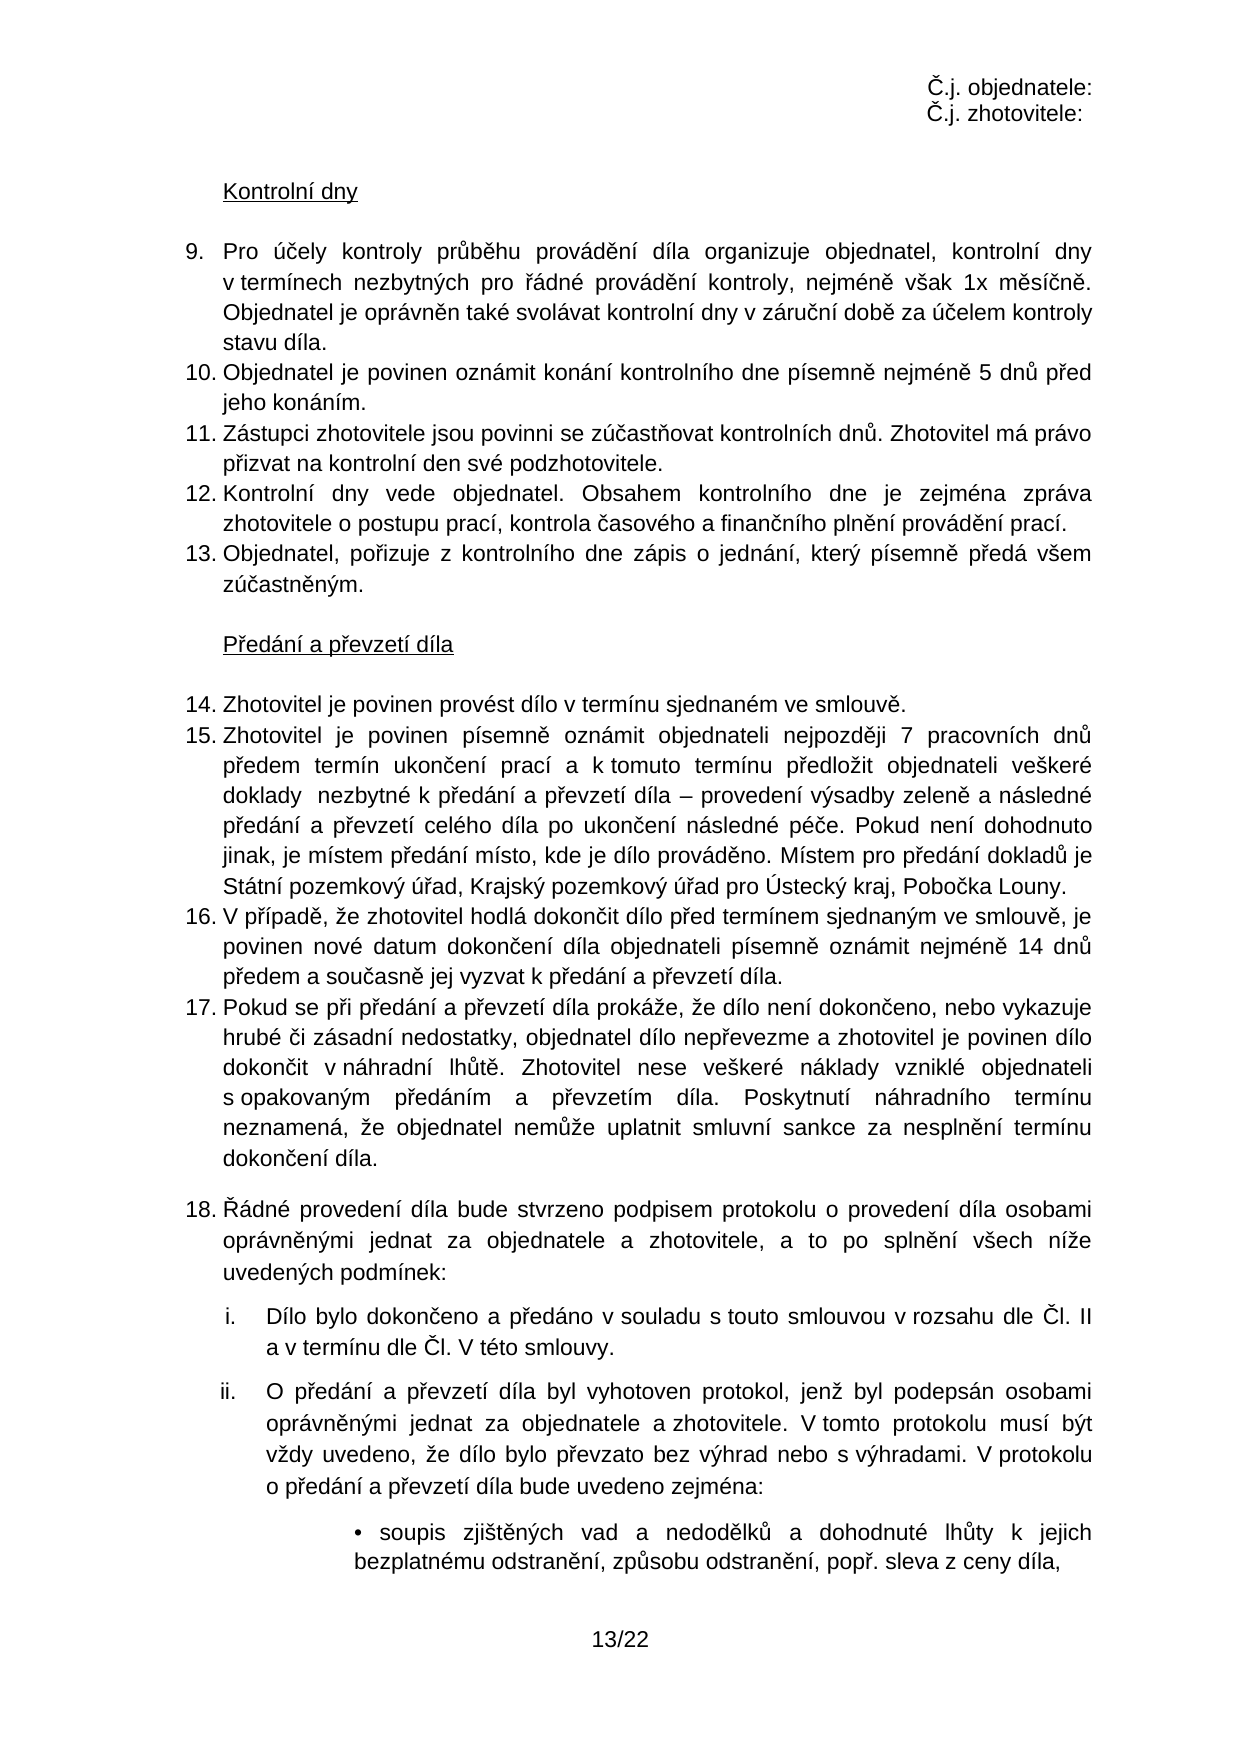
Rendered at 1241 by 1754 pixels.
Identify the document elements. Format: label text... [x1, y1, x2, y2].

list Dílo bylo dokončeno a předáno v souladu s touto smlouvou v rozsahu dle Čl. II a v termínu dle Čl. V této smlouvy. [236, 1303, 1093, 1361]
list Objednatel, pořizuje z kontrolního dne zápis o jednání, který písemně předá všem zúčastněným. [185, 540, 1093, 597]
list Zhotovitel je povinen písemně oznámit objednateli nejpozději 7 pracovních dnů předem termín ukončení prací a k tomuto termínu předložit objednateli veškeré doklady nezbytné k předání a převzetí díla – provedení výsadby zeleně a následné předání a převzetí celého díla po ukončení následné péče. Pokud není dohodnuto jinak, je místem předání místo, kde je dílo prováděno. Místem pro předání dokladů je Státní pozemkový úřad, Krajský pozemkový úřad pro Ústecký kraj, Pobočka Louny. [185, 722, 1093, 899]
list Kontrolní dny [223, 178, 1093, 204]
list Řádné provedení díla bude stvrzeno podpisem protokolu o provedení díla osobami oprávněnými jednat za objednatele a zhotovitele, a to po splnění všech níže uvedených podmínek: [185, 1196, 1093, 1285]
list Předání a převzetí díla [223, 631, 1093, 657]
list O předání a převzetí díla byl vyhotoven protokol, jenž byl podepsán osobami oprávněnými jednat za objednatele a zhotovitele. V tomto protokolu musí být vždy uvedeno, že dílo bylo převzato bez výhrad nebo s výhradami. V protokolu o předání a převzetí díla bude uvedeno zejména: [236, 1378, 1093, 1499]
list Zástupci zhotovitele jsou povinni se zúčastňovat kontrolních dnů. Zhotovitel má právo přizvat na kontrolní den své podzhotovitele. [185, 419, 1093, 476]
list Pokud se při předání a převzetí díla prokáže, že dílo není dokončeno, nebo vykazuje hrubé či zásadní nedostatky, objednatel dílo nepřevezme a zhotovitel je povinen dílo dokončit v náhradní lhůtě. Zhotovitel nese veškeré náklady vzniklé objednateli s opakovaným předáním a převzetím díla. Poskytnutí náhradního termínu neznamená, že objednatel nemůže uplatnit smluvní sankce za nesplnění termínu dokončení díla. [185, 993, 1093, 1171]
list V případě, že zhotovitel hodlá dokončit dílo před termínem sjednaným ve smlouvě, je povinen nové datum dokončení díla objednateli písemně oznámit nejméně 14 dnů předem a současně jej vyzvat k předání a převzetí díla. [185, 903, 1093, 989]
list Pro účely kontroly průběhu provádění díla organizuje objednatel, kontrolní dny v termínech nezbytných pro řádné provádění kontroly, nejméně však 1x měsíčně. Objednatel je oprávněn také svolávat kontrolní dny v záruční době za účelem kontroly stavu díla. [185, 238, 1093, 355]
list Objednatel je povinen oznámit konání kontrolního dne písemně nejméně 5 dnů před jeho konáním. [185, 359, 1093, 416]
list Zhotovitel je povinen provést dílo v termínu sjednaném ve smlouvě. [185, 691, 1093, 718]
list Kontrolní dny vede objednatel. Obsahem kontrolního dne je zejména zpráva zhotovitele o postupu prací, kontrola časového a finančního plnění provádění prací. [185, 480, 1093, 536]
text • soupis zjištěných vad a nedodělků a dohodnuté lhůty k jejich bezplatnému odstranění, způsobu odstranění, popř. sleva z ceny díla, [354, 1517, 1093, 1575]
